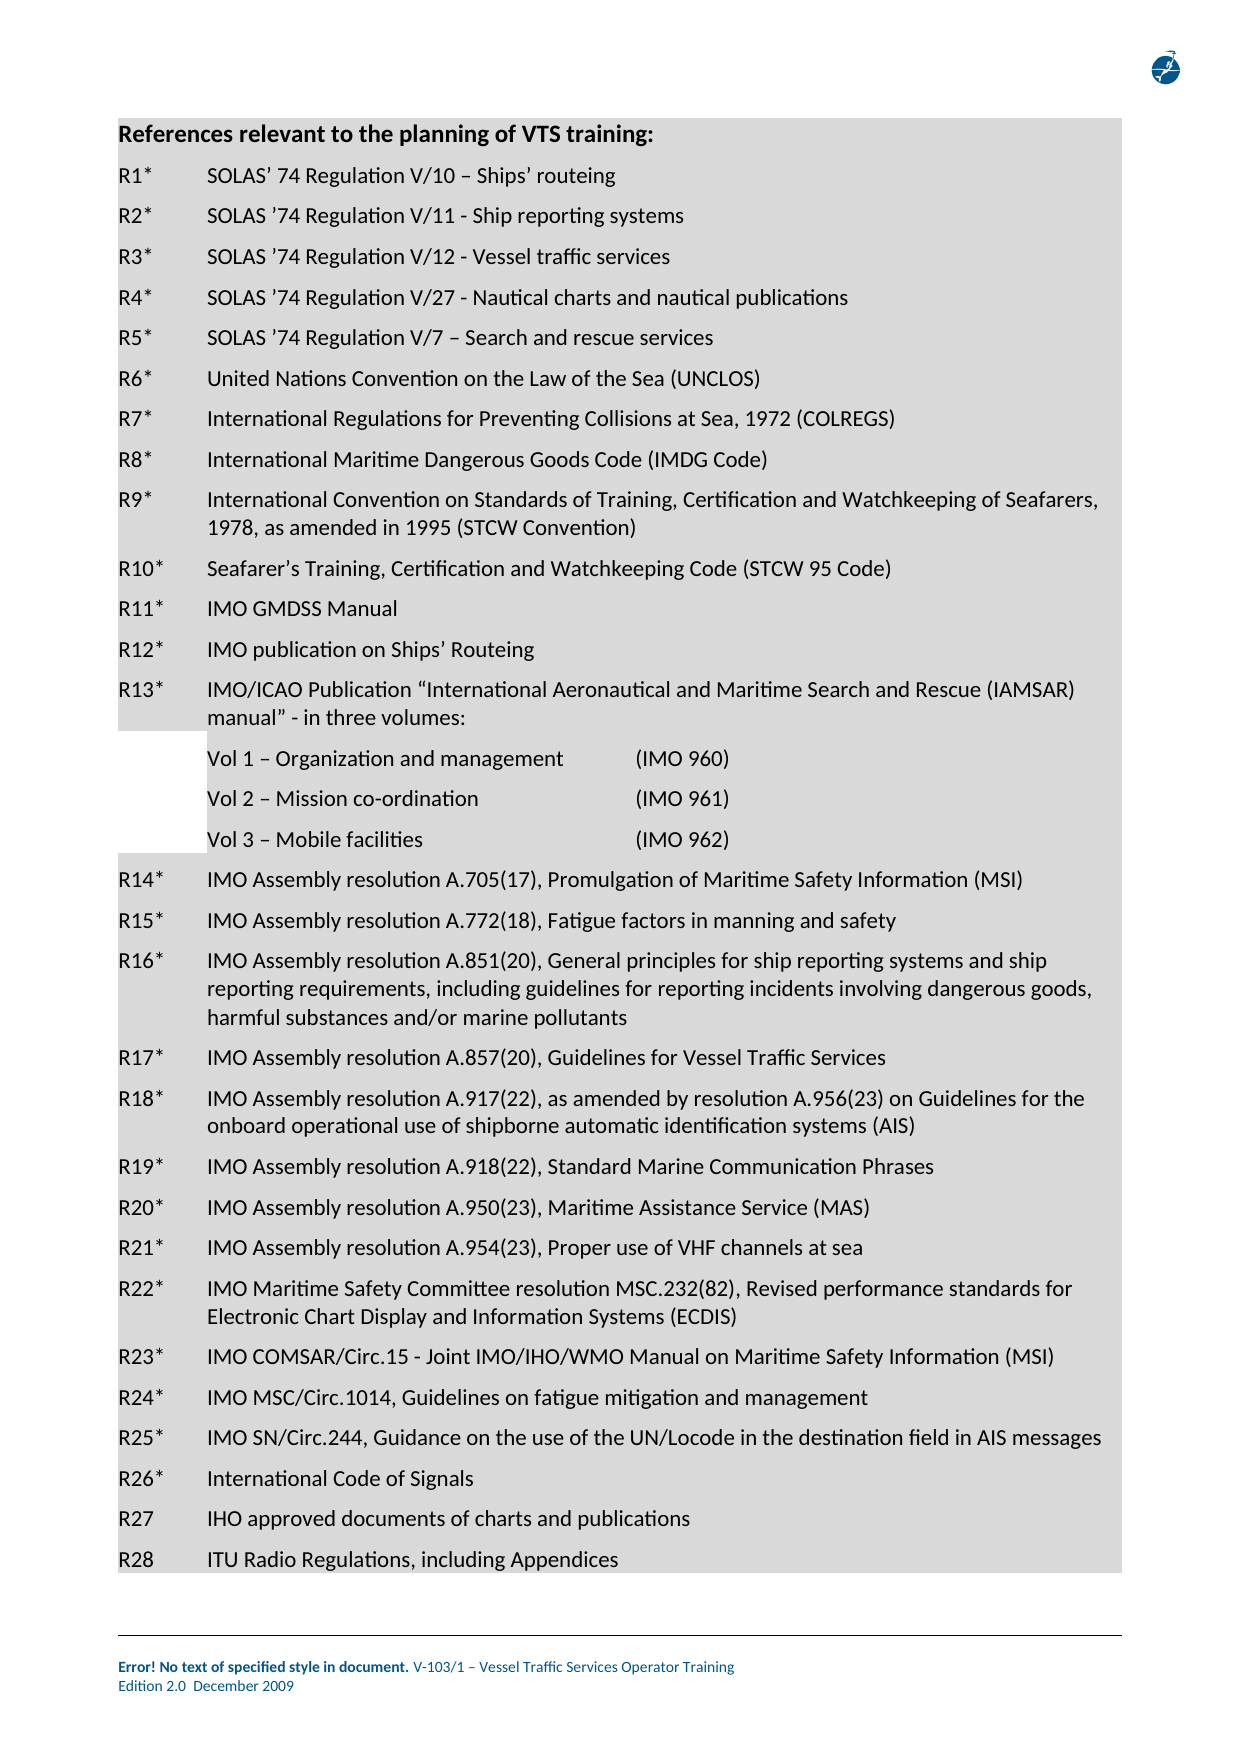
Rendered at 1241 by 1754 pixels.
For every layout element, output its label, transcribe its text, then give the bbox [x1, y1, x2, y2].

text R24* IMO MSC/Circ.1014, Guidelines on fatigue mitigation and management [118, 1383, 1122, 1411]
text Vol 2 – Mission co-ordination (IMO 961) [207, 784, 1122, 812]
text R5* SOLAS ’74 Regulation V/7 – Search and rescue services [118, 323, 1122, 351]
text R26* International Code of Signals [118, 1464, 1122, 1492]
text R17* IMO Assembly resolution A.857(20), Guidelines for Vessel Traffic Services [118, 1043, 1122, 1071]
text R20* IMO Assembly resolution A.950(23), Maritime Assistance Service (MAS) [118, 1193, 1122, 1221]
text References relevant to the planning of VTS training: [118, 118, 1122, 149]
text R16* IMO Assembly resolution A.851(20), General principles for ship reporting systems and ship reporting requirements, including guidelines for reporting incidents involving dangerous goods, harmful substances and/or marine pollutants [118, 947, 1122, 1031]
text R21* IMO Assembly resolution A.954(23), Proper use of VHF channels at sea [118, 1233, 1122, 1261]
text R22* IMO Maritime Safety Committee resolution MSC.232(82), Revised performance standards for Electronic Chart Display and Information Systems (ECDIS) [118, 1274, 1122, 1330]
text R19* IMO Assembly resolution A.918(22), Standard Marine Communication Phrases [118, 1152, 1122, 1180]
text R12* IMO publication on Ships’ Routeing [118, 635, 1122, 663]
text R18* IMO Assembly resolution A.917(22), as amended by resolution A.956(23) on Guidelines for the onboard operational use of shipborne automatic identification systems (AIS) [118, 1084, 1122, 1140]
text R7* International Regulations for Preventing Collisions at Sea, 1972 (COLREGS) [118, 404, 1122, 432]
text R6* United Nations Convention on the Law of the Sea (UNCLOS) [118, 364, 1122, 392]
text R23* IMO COMSAR/Circ.15 - Joint IMO/IHO/WMO Manual on Maritime Safety Information (MSI) [118, 1342, 1122, 1370]
text R15* IMO Assembly resolution A.772(18), Fatigue factors in manning and safety [118, 906, 1122, 934]
text R3* SOLAS ’74 Regulation V/12 - Vessel traffic services [118, 242, 1122, 270]
text R10* Seafarer’s Training, Certification and Watchkeeping Code (STCW 95 Code) [118, 554, 1122, 582]
text R28 ITU Radio Regulations, including Appendices [118, 1545, 1122, 1573]
text R2* SOLAS ’74 Regulation V/11 - Ship reporting systems [118, 202, 1122, 230]
text R27 IHO approved documents of charts and publications [118, 1504, 1122, 1532]
text R14* IMO Assembly resolution A.705(17), Promulgation of Maritime Safety Information (MSI) [118, 866, 1122, 893]
text R4* SOLAS ’74 Regulation V/27 - Nautical charts and nautical publications [118, 283, 1122, 311]
text R13* IMO/ICAO Publication “International Aeronautical and Maritime Search and Rescue (IAMSAR) manual” - in three volumes: [118, 675, 1122, 731]
text R11* IMO GMDSS Manual [118, 594, 1122, 622]
text R1* SOLAS’ 74 Regulation V/10 – Ships’ routeing [118, 161, 1122, 189]
text R8* International Maritime Dangerous Goods Code (IMDG Code) [118, 445, 1122, 473]
text Vol 3 – Mobile facilities (IMO 962) [207, 825, 1122, 853]
picture [1120, 0, 1239, 119]
text R25* IMO SN/Circ.244, Guidance on the use of the UN/Locode in the destination field in AIS messages [118, 1423, 1122, 1451]
text R9* International Convention on Standards of Training, Certification and Watchkeeping of Seafarers, 1978, as amended in 1995 (STCW Convention) [118, 485, 1122, 541]
text Vol 1 – Organization and management (IMO 960) [207, 744, 1122, 772]
